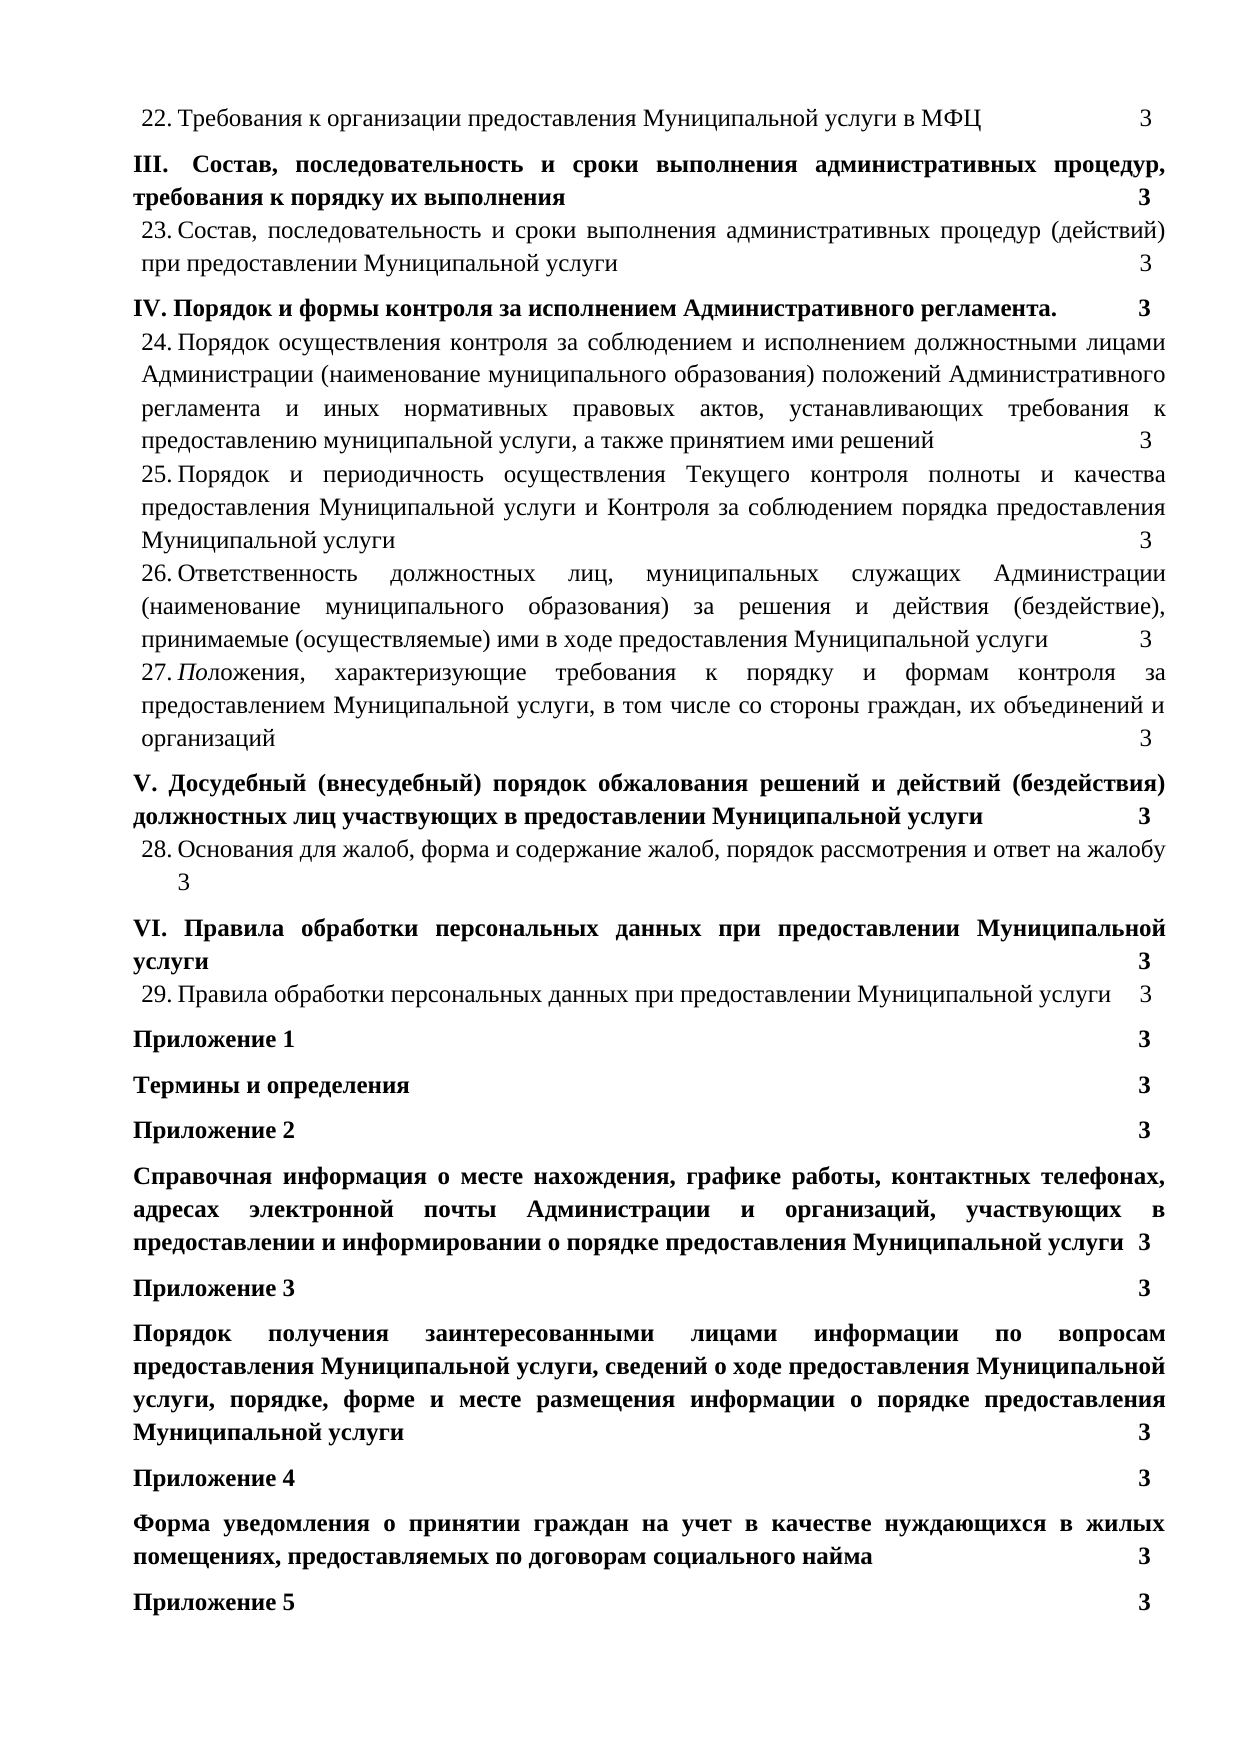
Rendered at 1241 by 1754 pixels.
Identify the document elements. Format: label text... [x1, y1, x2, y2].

text 24. Порядок осуществления контроля за соблюдением и исполнением должностными лицами Администрации (наименование муниципального образования) положений Административного регламента и иных нормативных правовых актов, устанавливающих требования к предоставлению муниципальной услуги, а также принятием ими решений 3 [141, 327, 1167, 454]
text IV. Порядок и формы контроля за исполнением Административного регламента. 3 [133, 293, 1167, 322]
text Справочная информация о месте нахождения, графике работы, контактных телефонах, адресах электронной почты Администрации и организаций, участвующих в предоставлении и информировании о порядке предоставления Муниципальной услуги 3 [133, 1161, 1167, 1256]
text 22. Требования к организации предоставления Муниципальной услуги в МФЦ 3 [141, 103, 1167, 132]
text Форма уведомления о принятии граждан на учет в качестве нуждающихся в жилых помещениях, предоставляемых по договорам социального найма 3 [133, 1508, 1167, 1570]
text Приложение 4 3 [133, 1463, 1167, 1491]
text VI. Правила обработки персональных данных при предоставлении Муниципальной услуги 3 [133, 913, 1167, 975]
text Термины и определения 3 [133, 1070, 1167, 1099]
text V. Досудебный (внесудебный) порядок обжалования решений и действий (бездействия) должностных лиц участвующих в предоставлении Муниципальной услуги 3 [133, 768, 1167, 830]
text 25. Порядок и периодичность осуществления Текущего контроля полноты и качества предоставления Муниципальной услуги и Контроля за соблюдением порядка предоставления Муниципальной услуги 3 [141, 459, 1167, 553]
text Приложение 5 3 [133, 1587, 1167, 1616]
text 28. Основания для жалоб, форма и содержание жалоб, порядок рассмотрения и ответ на жалобу 3 [141, 834, 1167, 896]
text Приложение 1 3 [133, 1024, 1167, 1053]
text Приложение 3 3 [133, 1273, 1167, 1301]
text 26. Ответственность должностных лиц, муниципальных служащих Администрации (наименование муниципального образования) за решения и действия (бездействие), принимаемые (осуществляемые) ими в ходе предоставления Муниципальной услуги 3 [141, 558, 1167, 652]
text Порядок получения заинтересованными лицами информации по вопросам предоставления Муниципальной услуги, сведений о ходе предоставления Муниципальной услуги, порядке, форме и месте размещения информации о порядке предоставления Муниципальной услуги 3 [133, 1318, 1167, 1446]
text 27. Положения, характеризующие требования к порядку и формам контроля за предоставлением Муниципальной услуги, в том числе со стороны граждан, их объединений и организаций 3 [141, 657, 1167, 752]
text 29. Правила обработки персональных данных при предоставлении Муниципальной услуги 3 [141, 979, 1167, 1008]
text Приложение 2 3 [133, 1116, 1167, 1144]
text III. Состав, последовательность и сроки выполнения административных процедур, требования к порядку их выполнения 3 [133, 149, 1167, 211]
text 23. Состав, последовательность и сроки выполнения административных процедур (действий) при предоставлении Муниципальной услуги 3 [141, 215, 1167, 277]
